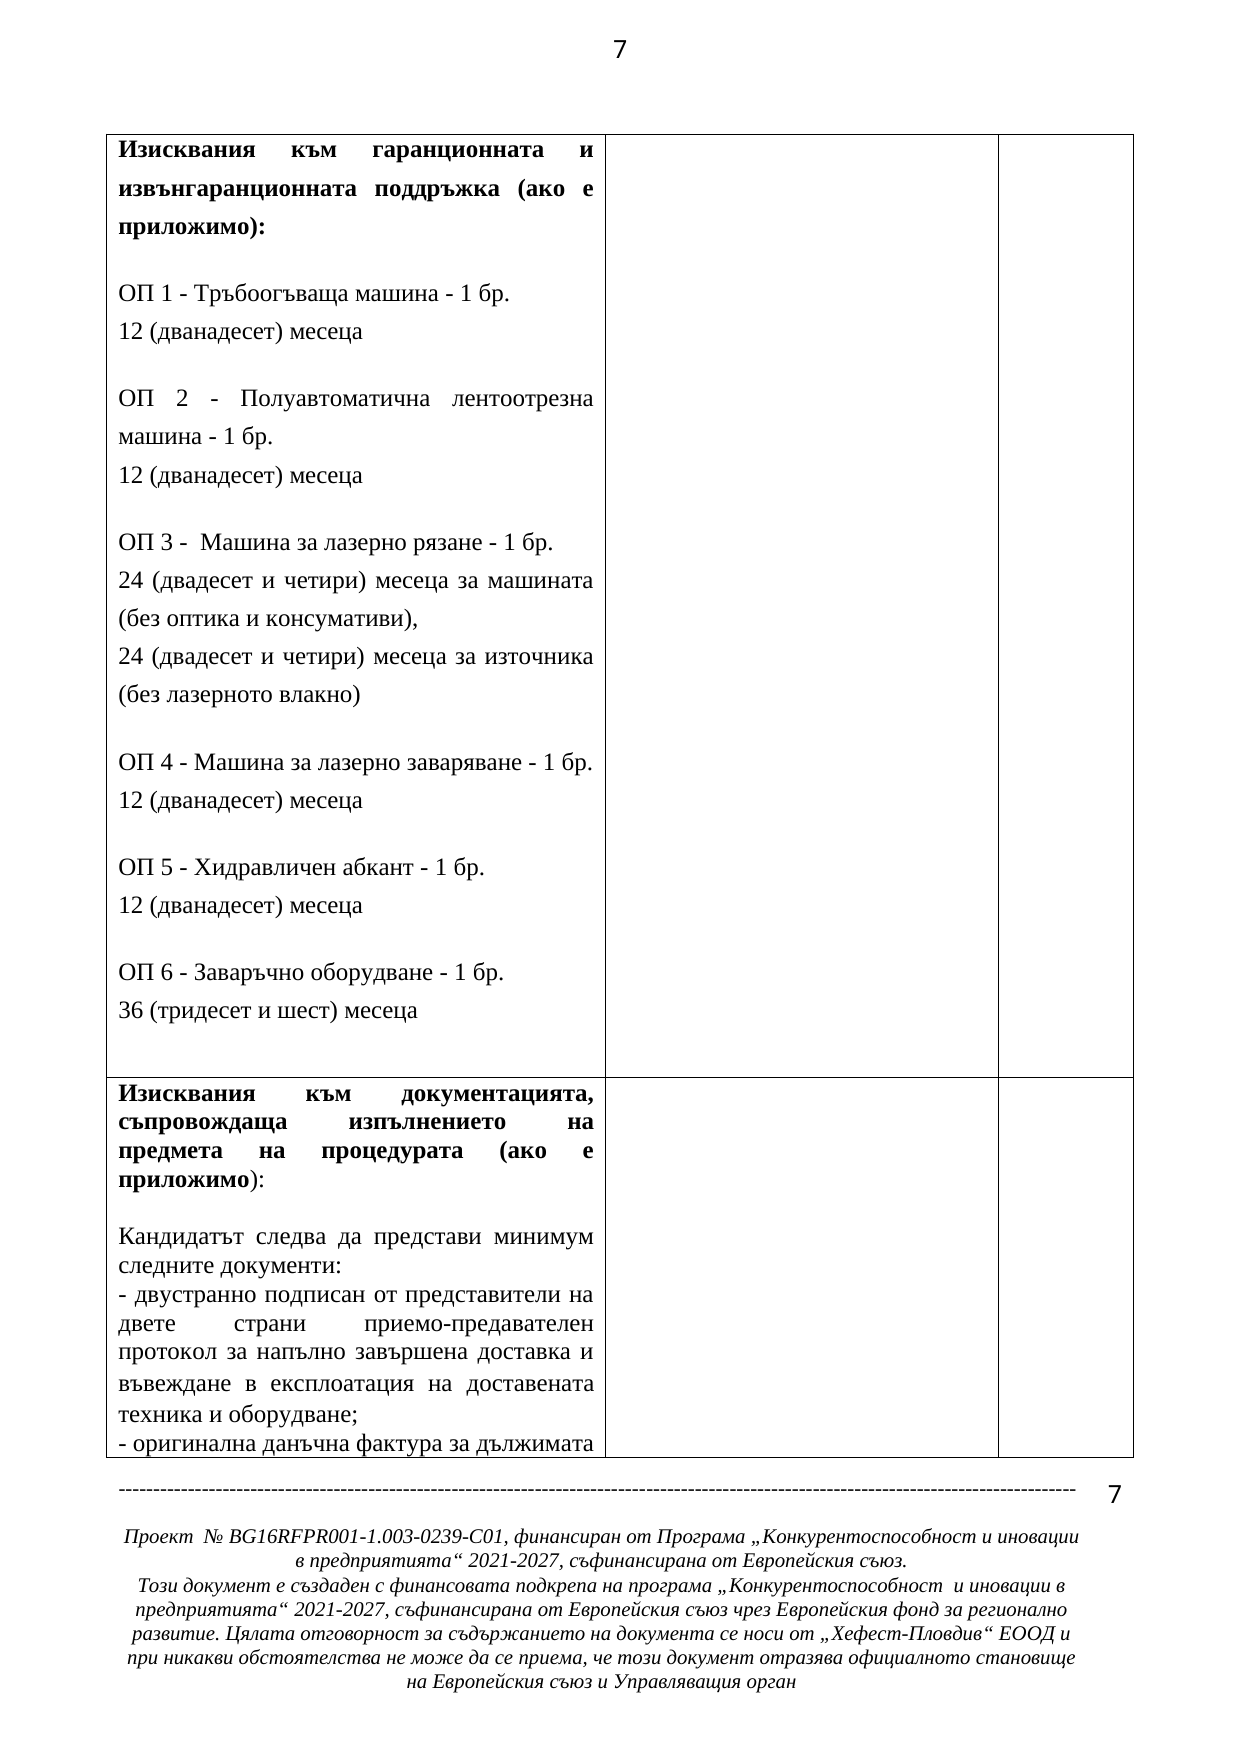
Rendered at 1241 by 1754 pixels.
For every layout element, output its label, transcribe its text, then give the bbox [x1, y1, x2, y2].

table_cell [606, 1078, 998, 1457]
table_cell [999, 1078, 1133, 1457]
table_cell [606, 135, 998, 1077]
table_cell [999, 135, 1133, 1077]
table_cell Изисквания към гаранционната и извънгаранционната поддръжка (ако е приложимо): ОП 1 - Тръбоогъваща машина - 1 бр. 12 (дванадесет) месеца ОП 2 - Полуавтоматична лентоотрезна машина - 1 бр. 12 (дванадесет) месеца ОП 3 - Машина за лазерно рязане - 1 бр. 24 (двадесет и четири) месеца за машината (без оптика и консумативи), 24 (двадесет и четири) месеца за източника (без лазерното влакно) ОП 4 - Машина за лазерно заваряване - 1 бр. 12 (дванадесет) месеца ОП 5 - Хидравличен абкант - 1 бр. 12 (дванадесет) месеца ОП 6 - Заваръчно оборудване - 1 бр. 36 (тридесет и шест) месеца [107, 135, 605, 1077]
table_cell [107, 1078, 605, 1457]
